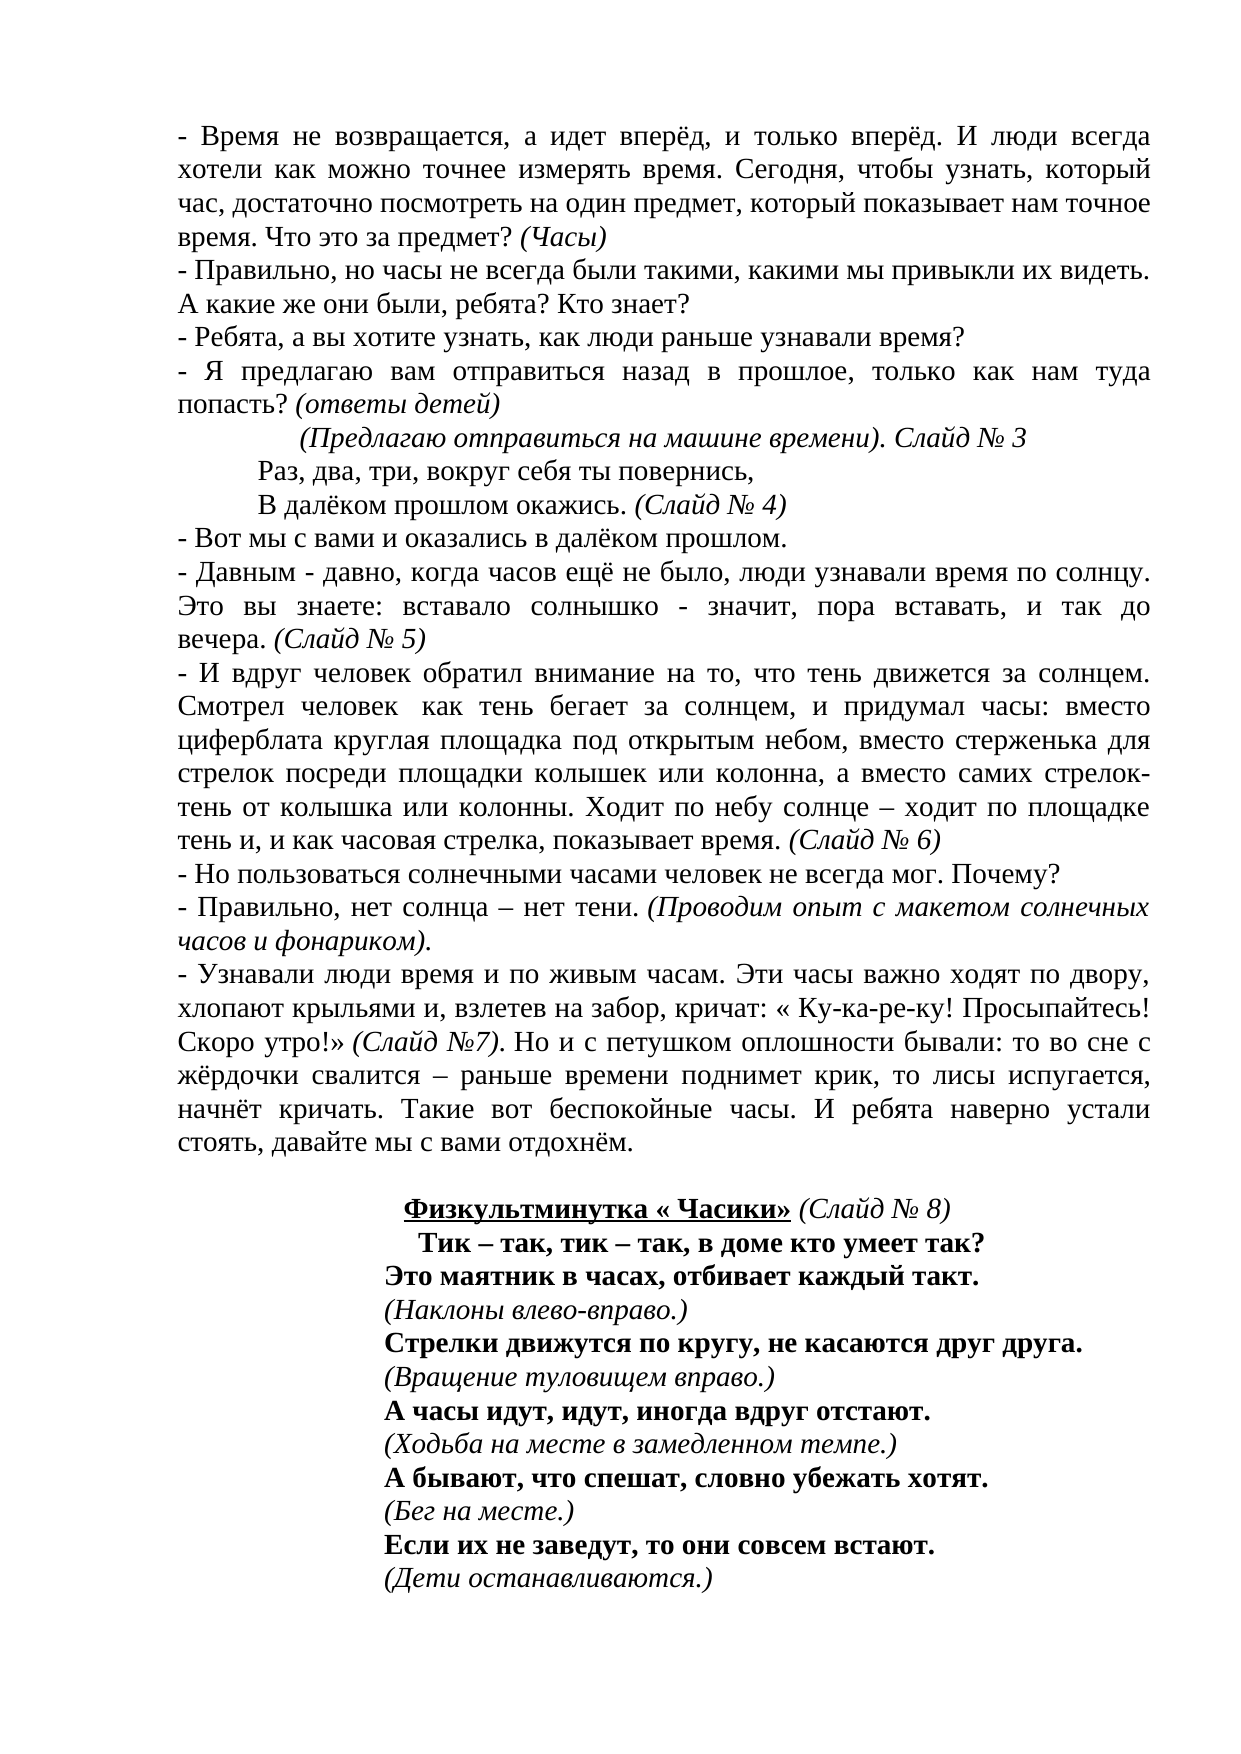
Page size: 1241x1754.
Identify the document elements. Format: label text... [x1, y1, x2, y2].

text - Я предлагаю вам отправиться назад в прошлое, только как нам туда попасть? (ответы детей) [177, 353, 1152, 420]
text А бывают, что спешат, словно убежать хотят. [177, 1460, 1152, 1493]
text - Ребята, а вы хотите узнать, как люди раньше узнавали время? [177, 319, 1152, 353]
text Физкультминутка « Часики» (Слайд № 8) [177, 1191, 1152, 1225]
text (Вращение туловищем вправо.) [177, 1359, 1152, 1393]
text (Предлагаю отправиться на машине времени). Слайд № 3 [177, 420, 1152, 453]
text - Вот мы с вами и оказались в далёком прошлом. [177, 521, 1152, 554]
text Если их не заведут, то они совсем встают. [177, 1527, 1152, 1560]
text Тик – так, тик – так, в доме кто умеет так? [177, 1225, 1152, 1258]
text Стрелки движутся по кругу, не касаются друг друга. [177, 1326, 1152, 1359]
text (Ходьба на месте в замедленном темпе.) [177, 1426, 1152, 1460]
text (Наклоны влево-вправо.) [177, 1292, 1152, 1326]
text - И вдруг человек обратил внимание на то, что тень движется за солнцем. Смотрел человек как тень бегает за солнцем, и придумал часы: вместо циферблата круглая площадка под открытым небом, вместо стерженька для стрелок посреди площадки колышек или колонна, а вместо самих стрелок- тень от колышка или колонны. Ходит по небу солнце – ходит по площадке тень и, и как часовая стрелка, показывает время. (Слайд № 6) [177, 655, 1152, 856]
text (Бег на месте.) [177, 1493, 1152, 1527]
text (Дети останавливаются.) [177, 1560, 1152, 1594]
text А часы идут, идут, иногда вдруг отстают. [177, 1393, 1152, 1426]
text Это маятник в часах, отбивает каждый такт. [177, 1258, 1152, 1292]
text В далёком прошлом окажись. (Слайд № 4) [177, 487, 1152, 521]
text - Давным - давно, когда часов ещё не было, люди узнавали время по солнцу. Это вы знаете: вставало солнышко - значит, пора вставать, и так до вечера. (Слайд № 5) [177, 554, 1152, 655]
text - Время не возвращается, а идет вперёд, и только вперёд. И люди всегда хотели как можно точнее измерять время. Сегодня, чтобы узнать, который час, достаточно посмотреть на один предмет, который показывает нам точное время. Что это за предмет? (Часы) [177, 118, 1152, 252]
text - Правильно, нет солнца – нет тени. (Проводим опыт с макетом солнечных часов и фонариком). [177, 889, 1152, 957]
text - Но пользоваться солнечными часами человек не всегда мог. Почему? [177, 856, 1152, 889]
text - Правильно, но часы не всегда были такими, какими мы привыкли их видеть. А какие же они были, ребята? Кто знает? [177, 252, 1152, 319]
text Раз, два, три, вокруг себя ты повернись, [177, 453, 1152, 487]
text - Узнавали люди время и по живым часам. Эти часы важно ходят по двору, хлопают крыльями и, взлетев на забор, кричат: « Ку-ка-ре-ку! Просыпайтесь! Скоро утро!» (Слайд №7). Но и с петушком оплошности бывали: то во сне с жёрдочки свалится – раньше времени поднимет крик, то лисы испугается, начнёт кричать. Такие вот беспокойные часы. И ребята наверно устали стоять, давайте мы с вами отдохнём. [177, 957, 1152, 1158]
